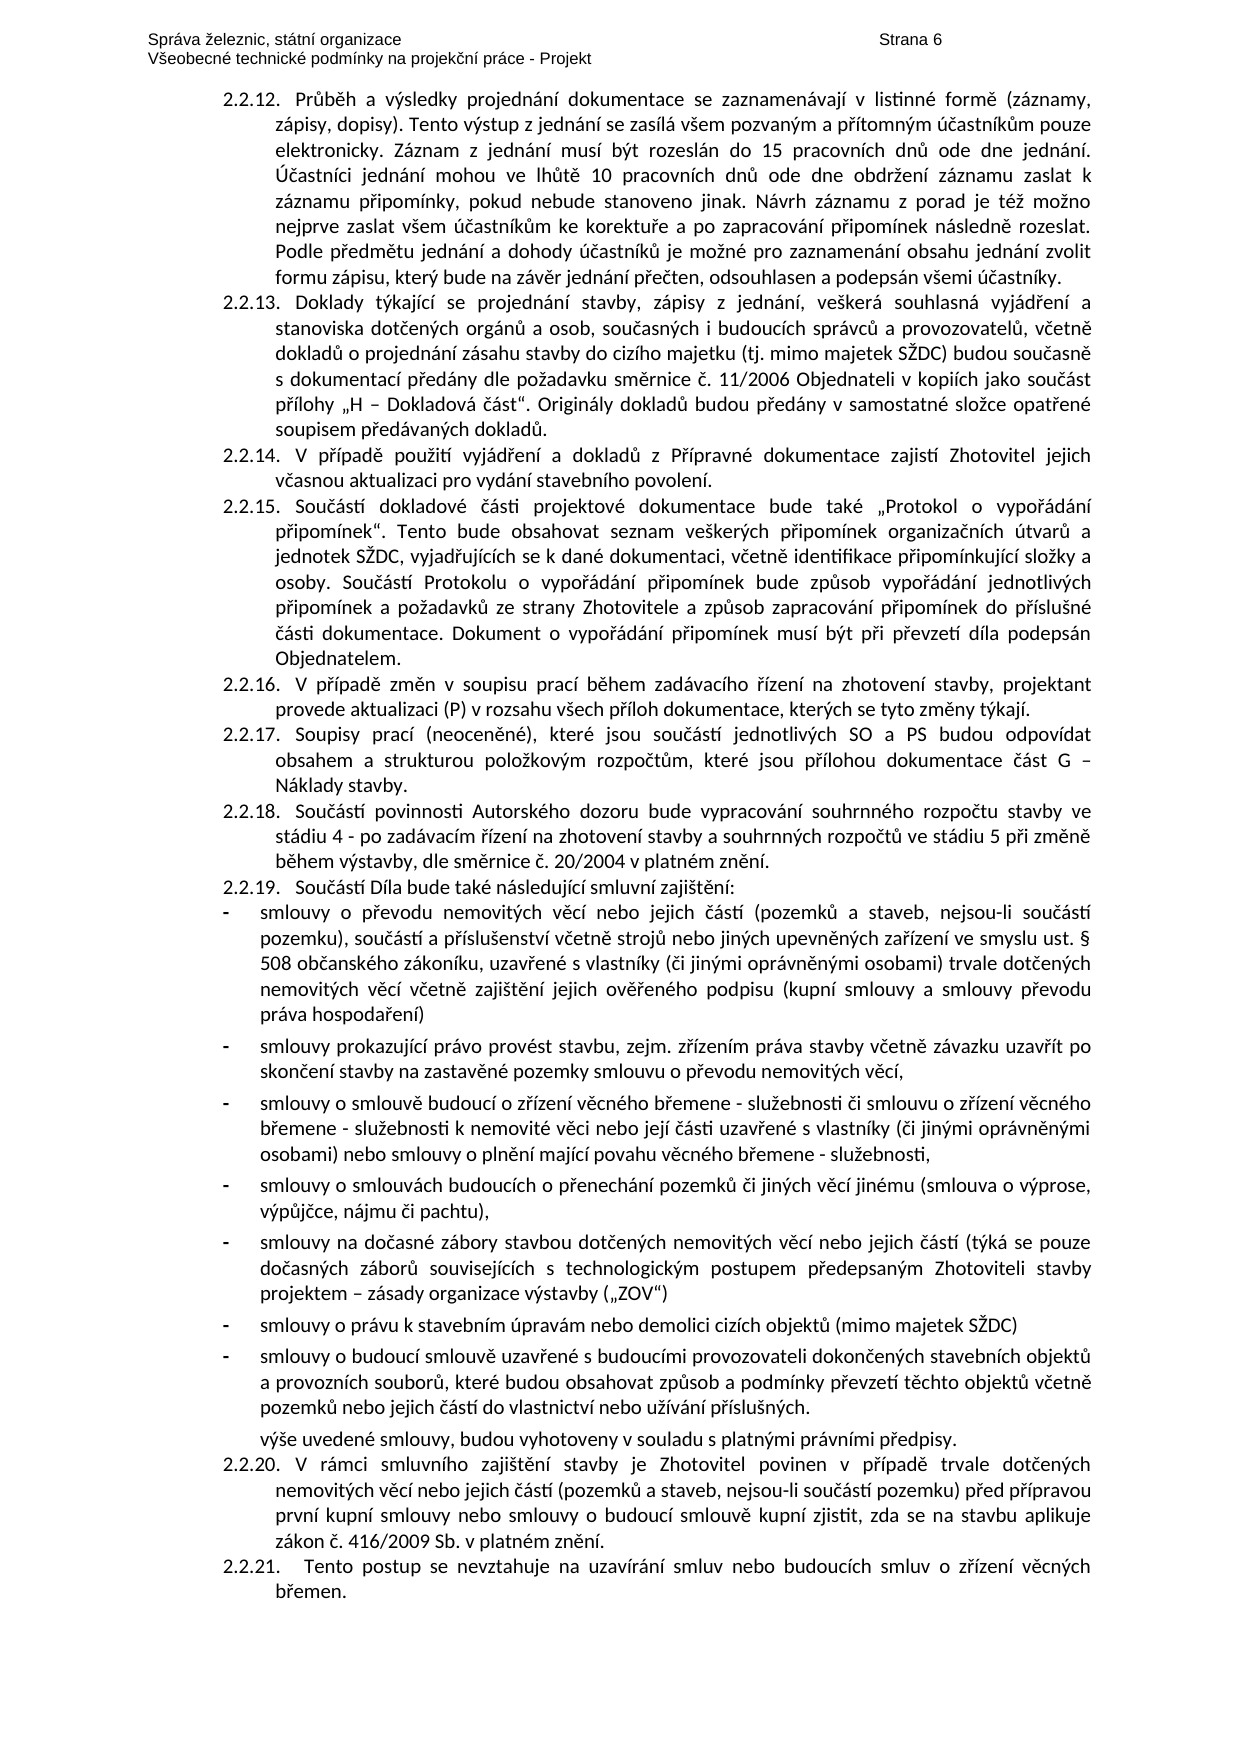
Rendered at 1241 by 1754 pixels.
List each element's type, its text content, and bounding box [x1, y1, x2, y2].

text výše uvedené smlouvy, budou vyhotoveny v souladu s platnými právními předpisy. [223, 1426, 1093, 1452]
list V případě použití vyjádření a dokladů z Přípravné dokumentace zajistí Zhotovitel jejich včasnou aktualizaci pro vydání stavebního povolení. [223, 442, 1093, 493]
list Soupisy prací (neoceněné), které jsou součástí jednotlivých SO a PS budou odpovídat obsahem a strukturou položkovým rozpočtům, které jsou přílohou dokumentace část G – Náklady stavby. [223, 722, 1093, 798]
list smlouvy o budoucí smlouvě uzavřené s budoucími provozovateli dokončených stavebních objektů a provozních souborů, které budou obsahovat způsob a podmínky převzetí těchto objektů včetně pozemků nebo jejich částí do vlastnictví nebo užívání příslušných. [223, 1344, 1093, 1420]
list smlouvy o právu k stavebním úpravám nebo demolici cizích objektů (mimo majetek SŽDC) [223, 1312, 1093, 1337]
list Průběh a výsledky projednání dokumentace se zaznamenávají v listinné formě (záznamy, zápisy, dopisy). Tento výstup z jednání se zasílá všem pozvaným a přítomným účastníkům pouze elektronicky. Záznam z jednání musí být rozeslán do 15 pracovních dnů ode dne jednání. Účastníci jednání mohou ve lhůtě 10 pracovních dnů ode dne obdržení záznamu zaslat k záznamu připomínky, pokud nebude stanoveno jinak. Návrh záznamu z porad je též možno nejprve zaslat všem účastníkům ke korektuře a po zapracování připomínek následně rozeslat. Podle předmětu jednání a dohody účastníků je možné pro zaznamenání obsahu jednání zvolit formu zápisu, který bude na závěr jednání přečten, odsouhlasen a podepsán všemi účastníky. [223, 86, 1093, 289]
list Tento postup se nevztahuje na uzavírání smluv nebo budoucích smluv o zřízení věcných břemen. [223, 1553, 1093, 1604]
list Součástí povinnosti Autorského dozoru bude vypracování souhrnného rozpočtu stavby ve stádiu 4 - po zadávacím řízení na zhotovení stavby a souhrnných rozpočtů ve stádiu 5 při změně během výstavby, dle směrnice č. 20/2004 v platném znění. [223, 798, 1093, 874]
list Součástí dokladové části projektové dokumentace bude také „Protokol o vypořádání připomínek“. Tento bude obsahovat seznam veškerých připomínek organizačních útvarů a jednotek SŽDC, vyjadřujících se k dané dokumentaci, včetně identifikace připomínkující složky a osoby. Součástí Protokolu o vypořádání připomínek bude způsob vypořádání jednotlivých připomínek a požadavků ze strany Zhotovitele a způsob zapracování připomínek do příslušné části dokumentace. Dokument o vypořádání připomínek musí být při převzetí díla podepsán Objednatelem. [223, 493, 1093, 671]
list smlouvy o smlouvách budoucích o přenechání pozemků či jiných věcí jinému (smlouva o výprose, výpůjčce, nájmu či pachtu), [223, 1172, 1093, 1223]
list smlouvy o smlouvě budoucí o zřízení věcného břemene - služebnosti či smlouvu o zřízení věcného břemene - služebnosti k nemovité věci nebo její části uzavřené s vlastníky (či jinými oprávněnými osobami) nebo smlouvy o plnění mající povahu věcného břemene - služebnosti, [223, 1090, 1093, 1166]
list Doklady týkající se projednání stavby, zápisy z jednání, veškerá souhlasná vyjádření a stanoviska dotčených orgánů a osob, současných i budoucích správců a provozovatelů, včetně dokladů o projednání zásahu stavby do cizího majetku (tj. mimo majetek SŽDC) budou současně s dokumentací předány dle požadavku směrnice č. 11/2006 Objednateli v kopiích jako součást přílohy „H – Dokladová část“. Originály dokladů budou předány v samostatné složce opatřené soupisem předávaných dokladů. [223, 289, 1093, 442]
list V rámci smluvního zajištění stavby je Zhotovitel povinen v případě trvale dotčených nemovitých věcí nebo jejich částí (pozemků a staveb, nejsou-li součástí pozemku) před přípravou první kupní smlouvy nebo smlouvy o budoucí smlouvě kupní zjistit, zda se na stavbu aplikuje zákon č. 416/2009 Sb. v platném znění. [223, 1452, 1093, 1553]
list smlouvy prokazující právo provést stavbu, zejm. zřízením práva stavby včetně závazku uzavřít po skončení stavby na zastavěné pozemky smlouvu o převodu nemovitých věcí, [223, 1033, 1093, 1084]
list Součástí Díla bude také následující smluvní zajištění: [223, 874, 1093, 899]
list V případě změn v soupisu prací během zadávacího řízení na zhotovení stavby, projektant provede aktualizaci (P) v rozsahu všech příloh dokumentace, kterých se tyto změny týkají. [223, 671, 1093, 722]
list smlouvy o převodu nemovitých věcí nebo jejich částí (pozemků a staveb, nejsou-li součástí pozemku), součástí a příslušenství včetně strojů nebo jiných upevněných zařízení ve smyslu ust. § 508 občanského zákoníku, uzavřené s vlastníky (či jinými oprávněnými osobami) trvale dotčených nemovitých věcí včetně zajištění jejich ověřeného podpisu (kupní smlouvy a smlouvy převodu práva hospodaření) [223, 899, 1093, 1027]
list smlouvy na dočasné zábory stavbou dotčených nemovitých věcí nebo jejich částí (týká se pouze dočasných záborů souvisejících s technologickým postupem předepsaným Zhotoviteli stavby projektem – zásady organizace výstavby („ZOV“) [223, 1229, 1093, 1306]
